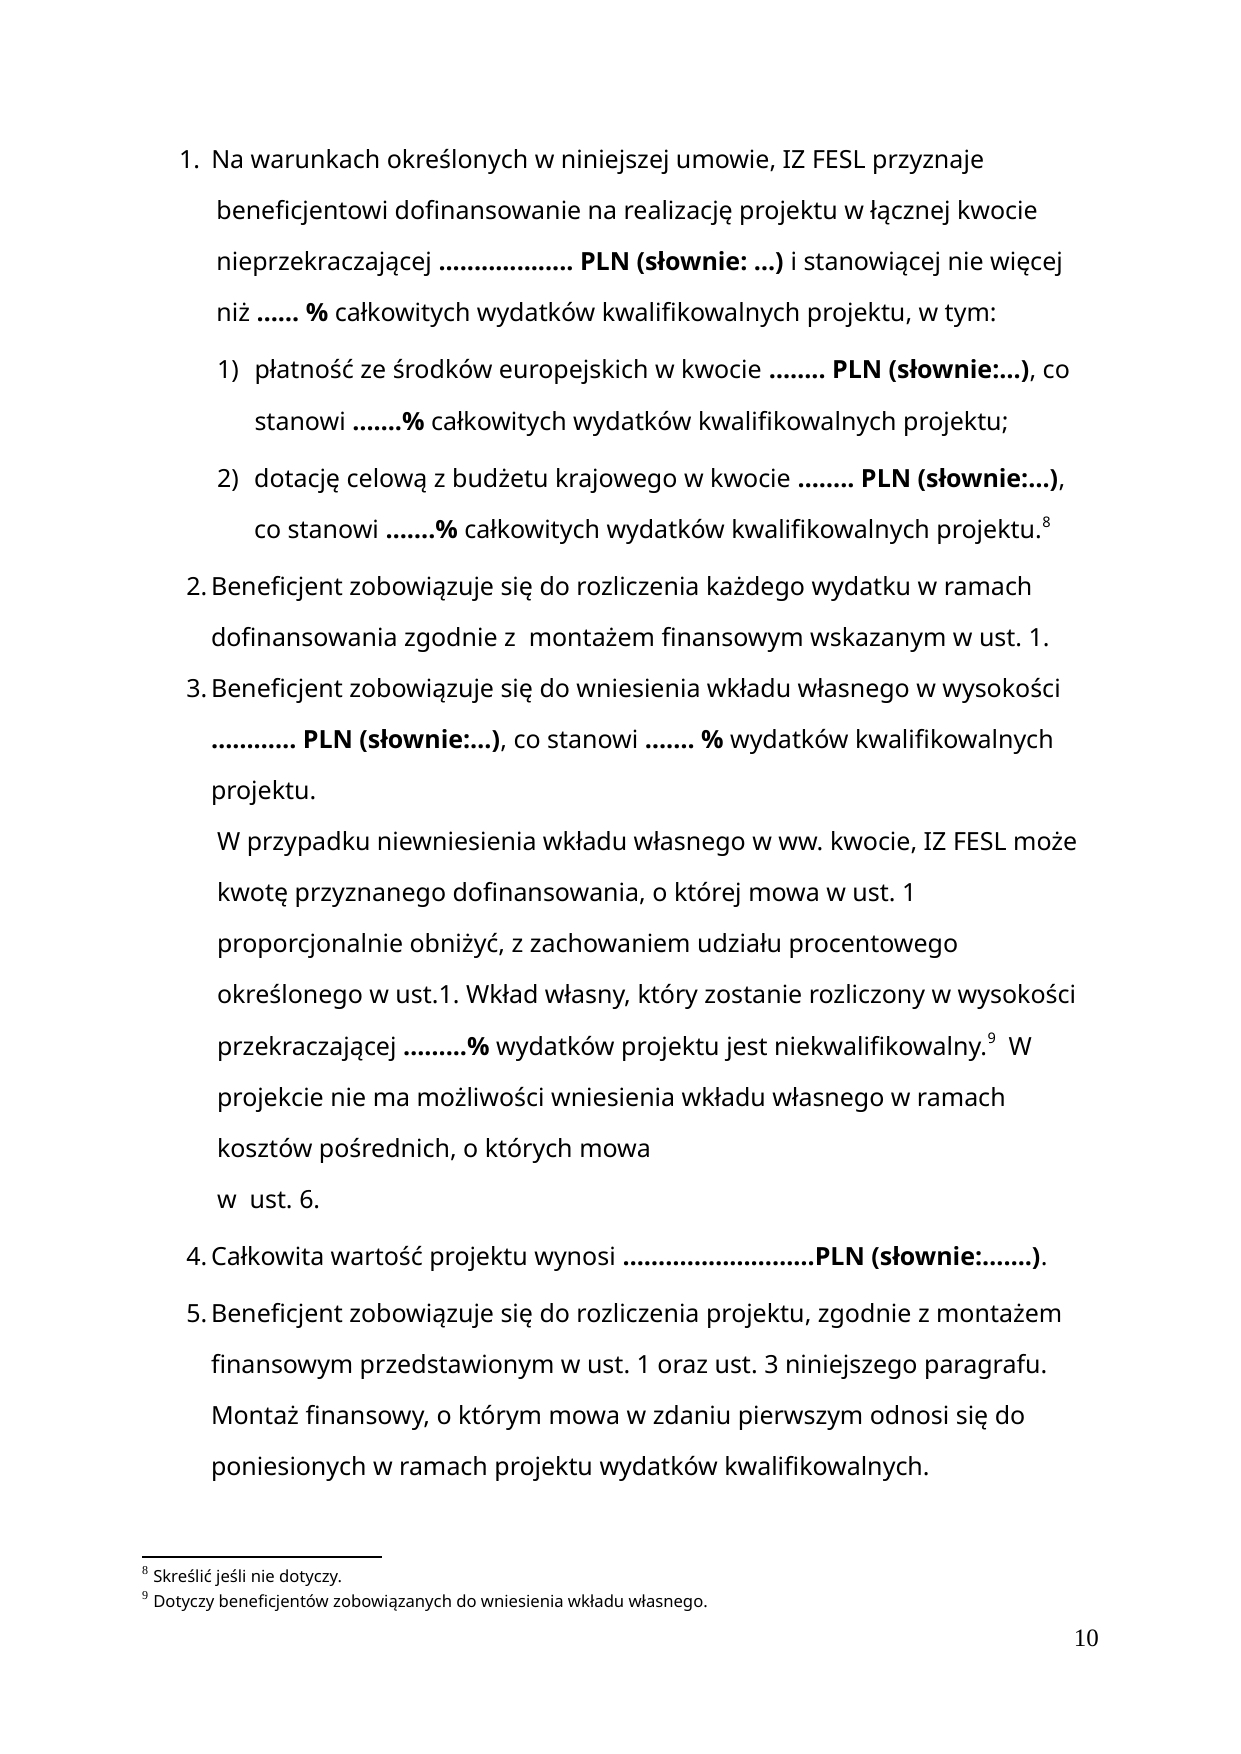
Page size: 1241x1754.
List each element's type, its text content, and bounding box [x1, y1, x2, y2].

list płatność ze środków europejskich w kwocie …….. PLN (słownie:…), co stanowi …….% całkowitych wydatków kwalifikowalnych projektu; [217, 352, 1098, 437]
list Beneficjent zobowiązuje się do rozliczenia projektu, zgodnie z montażem finansowym przedstawionym w ust. 1 oraz ust. 3 niniejszego paragrafu. Montaż finansowy, o którym mowa w zdaniu pierwszym odnosi się do poniesionych w ramach projektu wydatków kwalifikowalnych. [186, 1296, 1098, 1483]
list Beneficjent zobowiązuje się do wniesienia wkładu własnego w wysokości ………… PLN (słownie:…), co stanowi ….… % wydatków kwalifikowalnych projektu. [186, 671, 1098, 807]
text W przypadku niewniesienia wkładu własnego w ww. kwocie, IZ FESL może kwotę przyznanego dofinansowania, o której mowa w ust. 1 proporcjonalnie obniżyć, z zachowaniem udziału procentowego określonego w ust.1. Wkład własny, który zostanie rozliczony w wysokości przekraczającej ……...% wydatków projektu jest niekwalifikowalny. W projekcie nie ma możliwości wniesienia wkładu własnego w ramach kosztów pośrednich, o których mowa w ust. 6. [217, 824, 1098, 1215]
list dotację celową z budżetu krajowego w kwocie …….. PLN (słownie:…), co stanowi …….% całkowitych wydatków kwalifikowalnych projektu. [217, 461, 1098, 546]
list Na warunkach określonych w niniejszej umowie, IZ FESL przyznaje beneficjentowi dofinansowanie na realizację projektu w łącznej kwocie nieprzekraczającej ................... PLN (słownie: …) i stanowiącej nie więcej niż …… % całkowitych wydatków kwalifikowalnych projektu, w tym: [179, 142, 1098, 329]
list Beneficjent zobowiązuje się do rozliczenia każdego wydatku w ramach dofinansowania zgodnie z montażem finansowym wskazanym w ust. 1. [186, 569, 1098, 654]
list Całkowita wartość projektu wynosi ………………………PLN (słownie:…….). [186, 1239, 1098, 1273]
